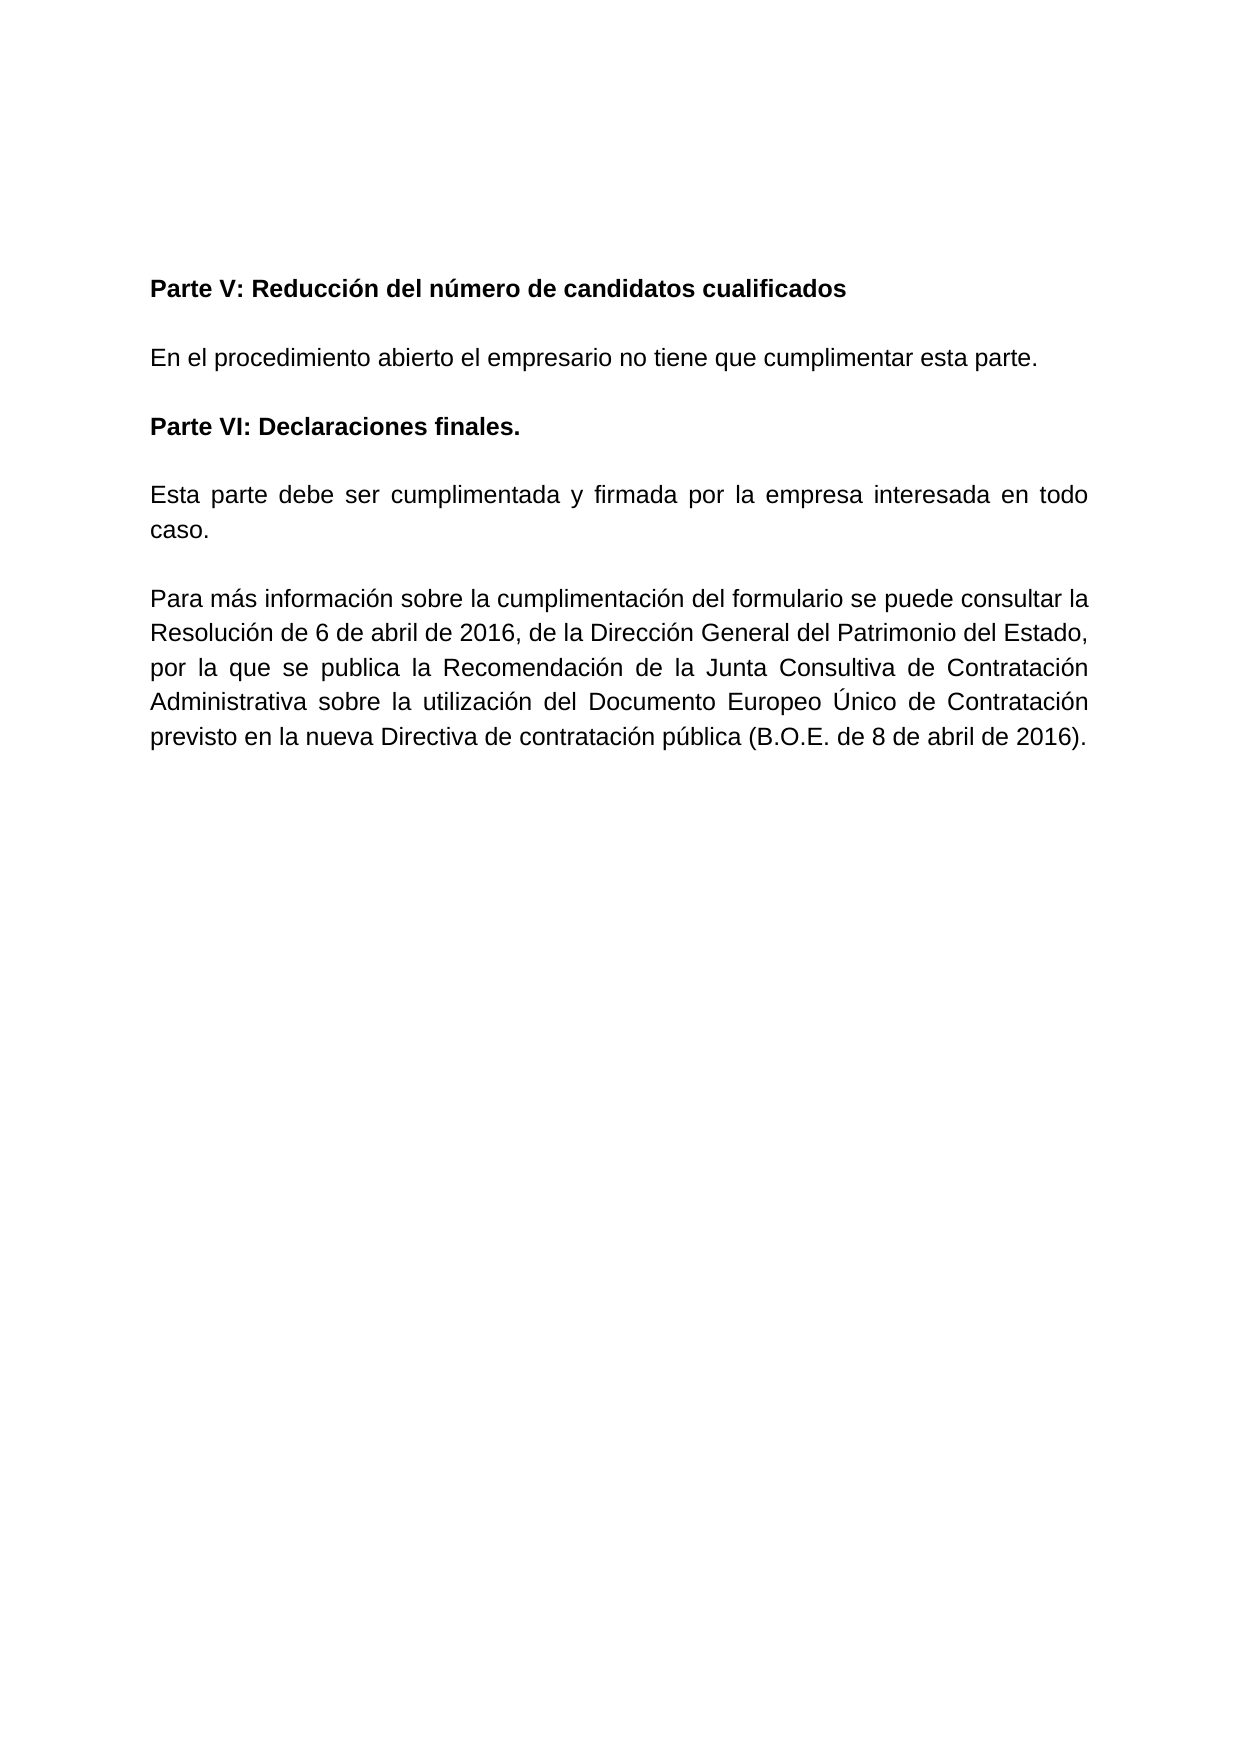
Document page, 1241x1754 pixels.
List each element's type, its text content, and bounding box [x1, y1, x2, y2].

text Parte V: Reducción del número de candidatos cualificados [150, 274, 1090, 302]
text Parte VI: Declaraciones finales. [150, 412, 1090, 440]
text Esta parte debe ser cumplimentada y firmada por la empresa interesada en todo caso. [150, 481, 1090, 544]
text Para más información sobre la cumplimentación del formulario se puede consultar la Resolución de 6 de abril de 2016, de la Dirección General del Patrimonio del Estado, por la que se publica la Recomendación de la Junta Consultiva de Contratación Administrativa sobre la utilización del Documento Europeo Único de Contratación previsto en la nueva Directiva de contratación pública (B.O.E. de 8 de abril de 2016). [150, 584, 1090, 751]
text En el procedimiento abierto el empresario no tiene que cumplimentar esta parte. [150, 343, 1090, 371]
